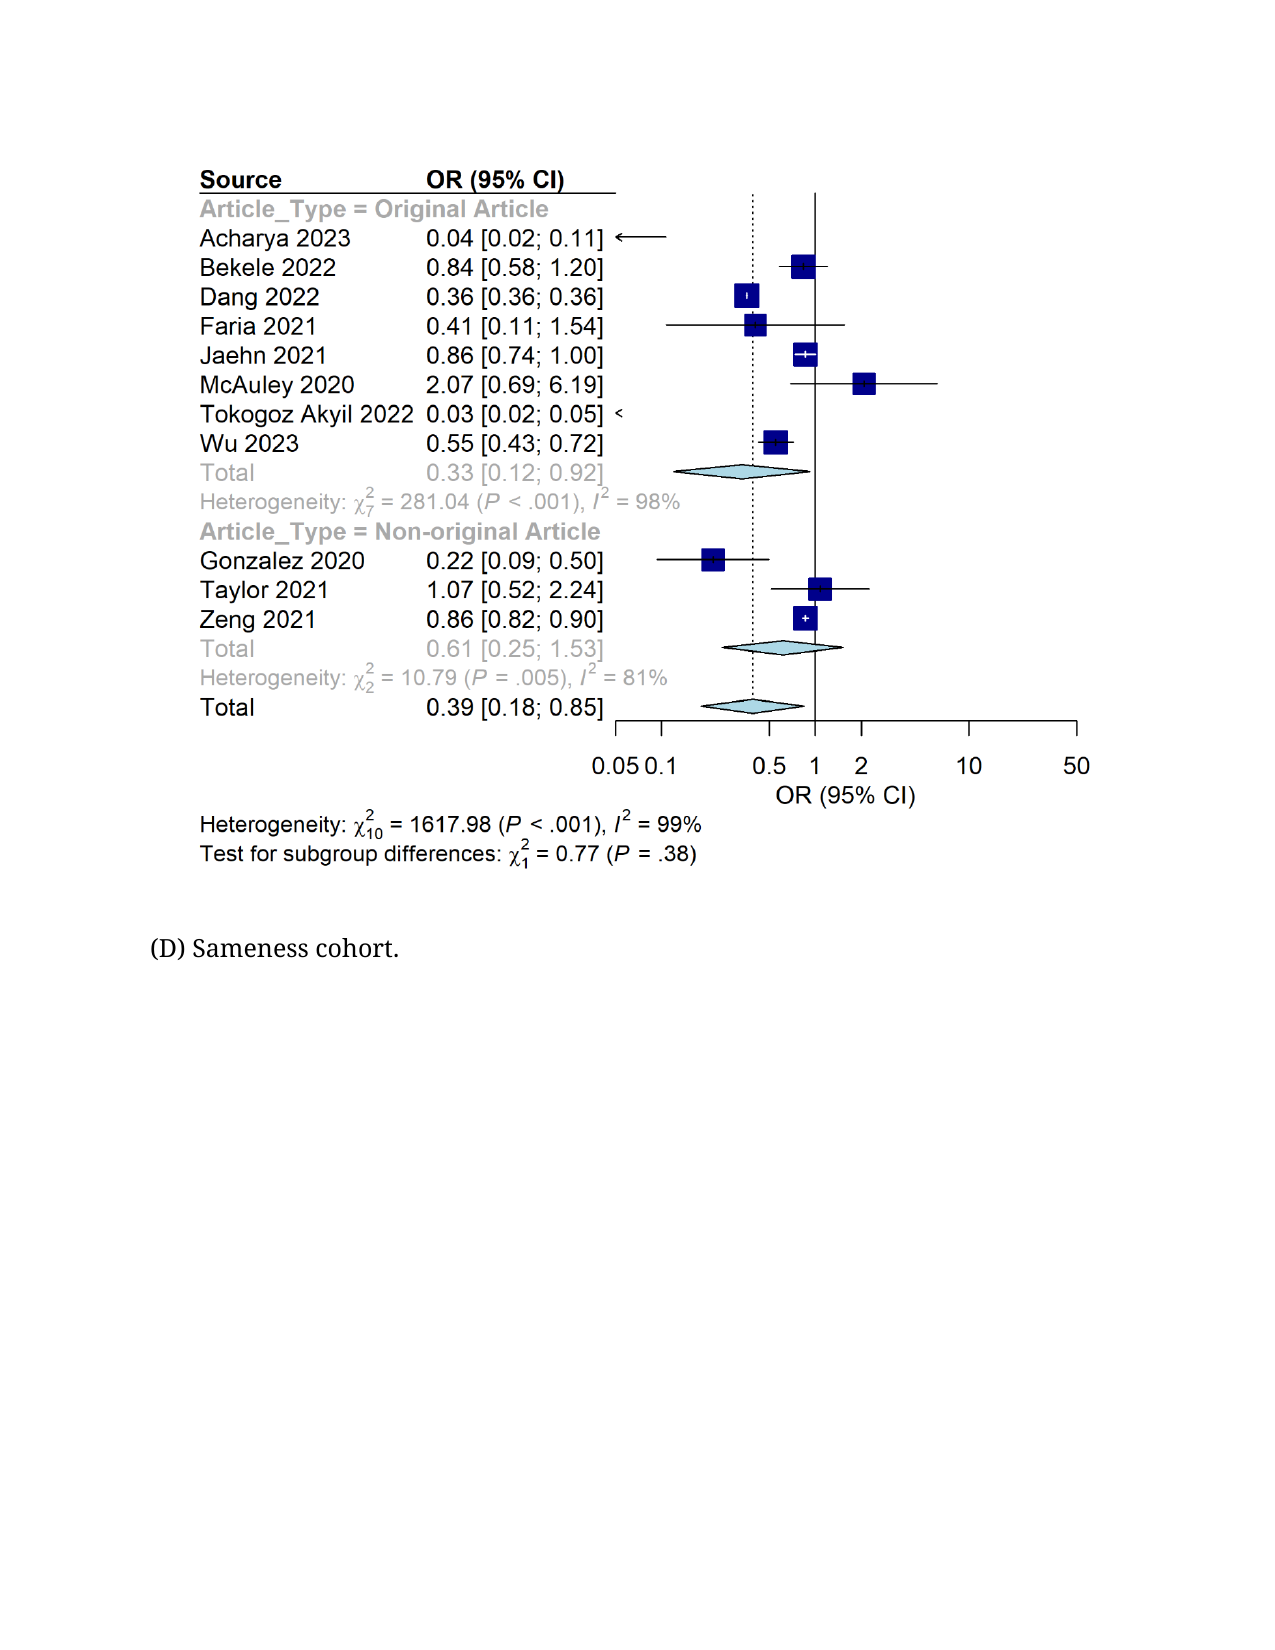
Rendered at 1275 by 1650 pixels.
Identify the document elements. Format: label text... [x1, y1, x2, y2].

picture [150, 150, 1125, 882]
text (D) Sameness cohort. [150, 930, 1125, 964]
